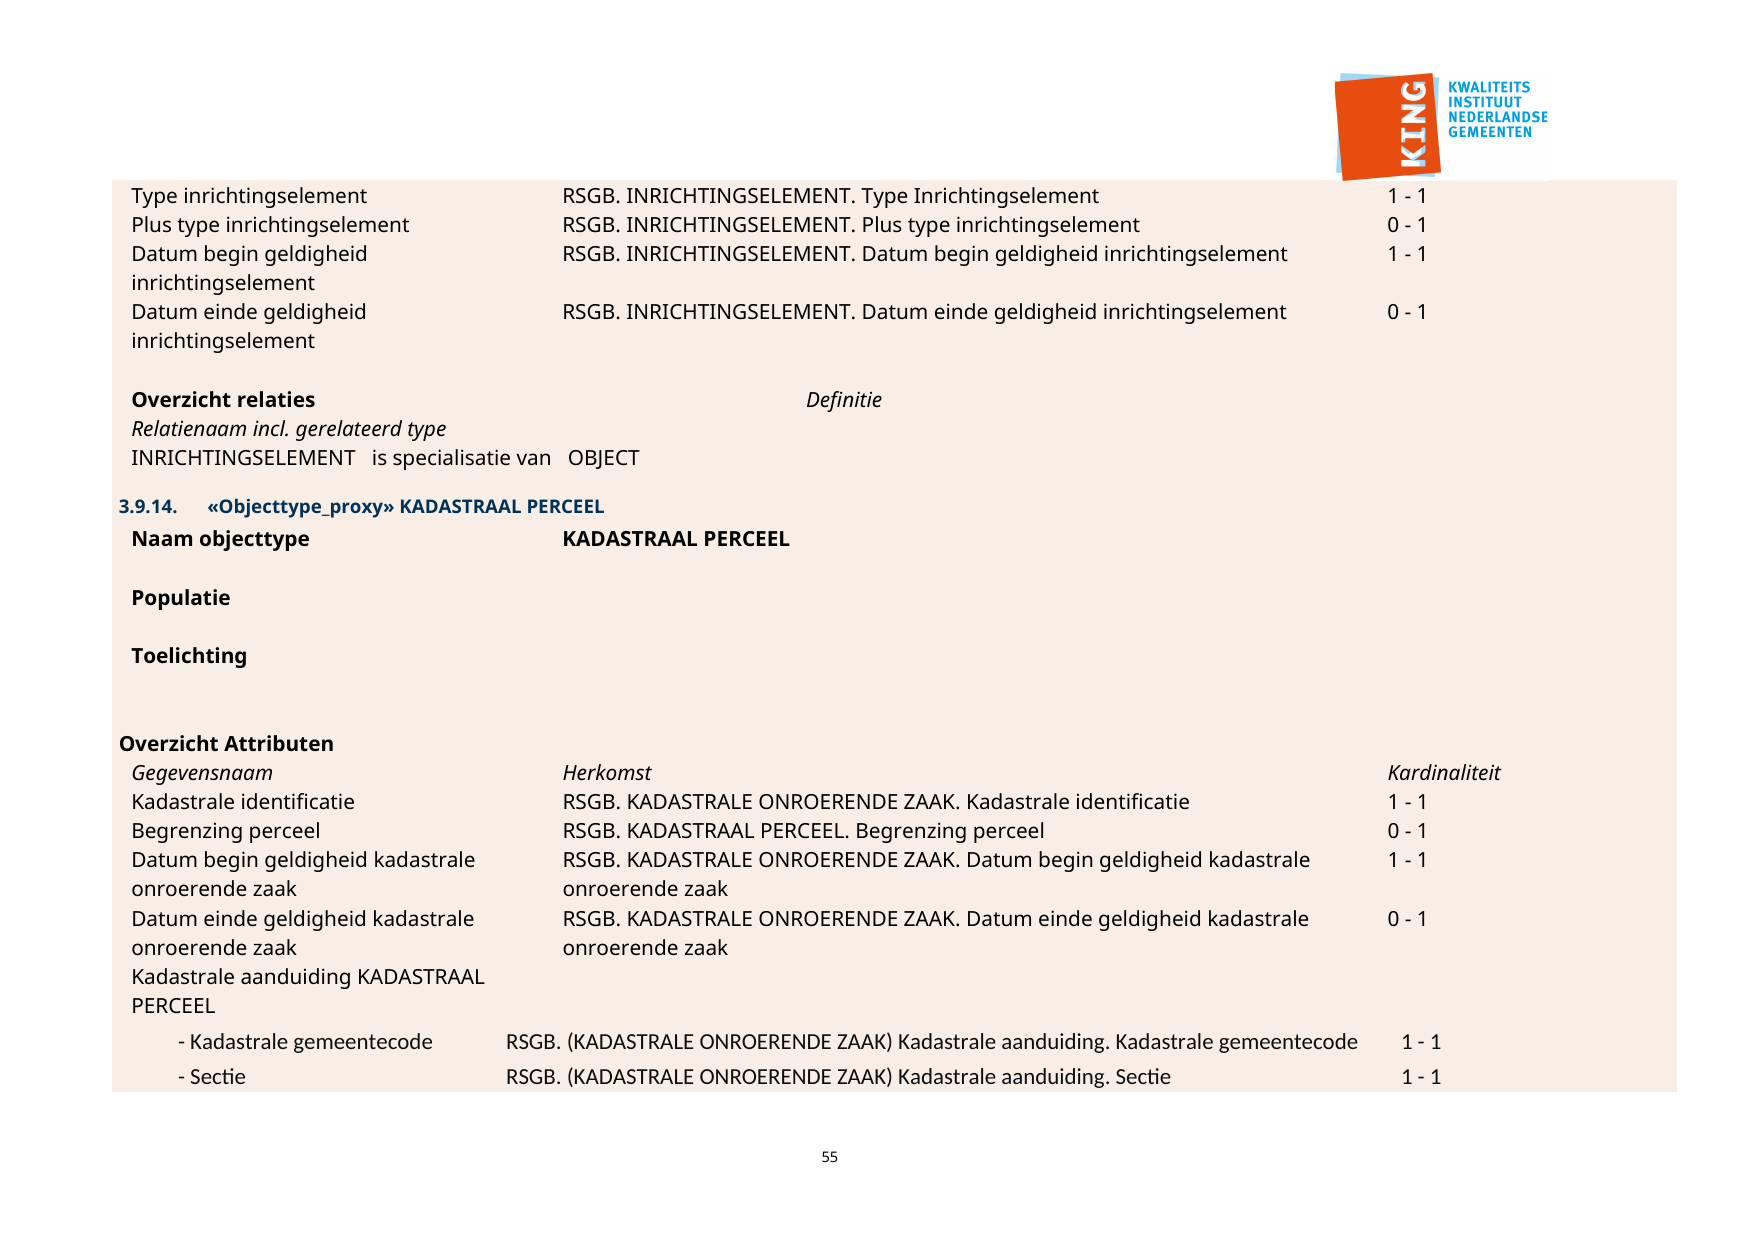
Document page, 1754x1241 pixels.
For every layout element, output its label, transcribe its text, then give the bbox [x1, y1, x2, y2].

picture [1334, 73, 1548, 181]
